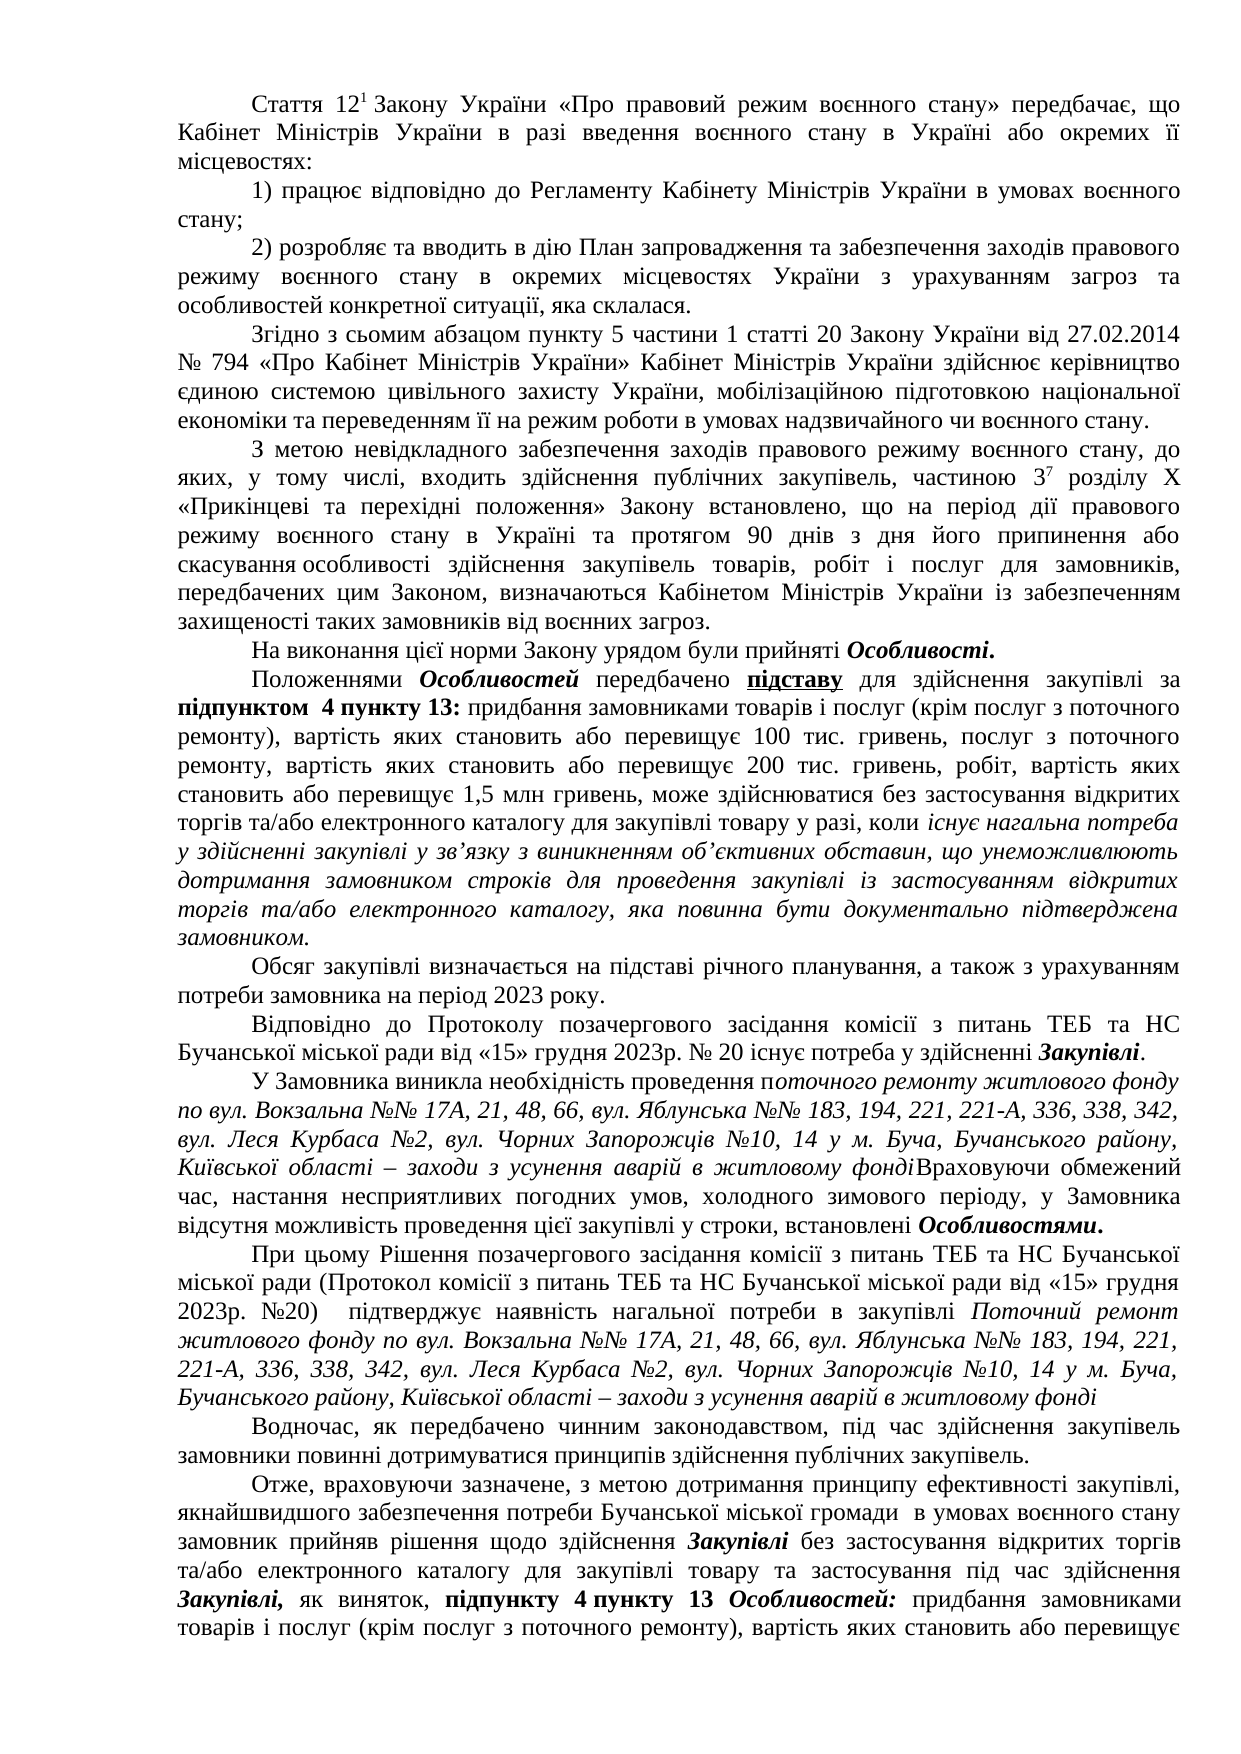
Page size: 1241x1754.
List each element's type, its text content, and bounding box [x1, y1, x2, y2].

text Відповідно до Протоколу позачергового засідання комісії з питань ТЕБ та НС Бучанської міської ради від «15» грудня 2023р. № 20 існує потреба у здійсненні Закупівлі. [177, 1009, 1181, 1066]
text При цьому Рішення позачергового засідання комісії з питань ТЕБ та НС Бучанської міської ради (Протокол комісії з питань ТЕБ та НС Бучанської міської ради від «15» грудня 2023р. №20) підтверджує наявність нагальної потреби в закупівлі Поточний ремонт житлового фонду по вул. Вокзальна №№ 17А, 21, 48, 66, вул. Яблунська №№ 183, 194, 221, 221-А, 336, 338, 342, вул. Леся Курбаса №2, вул. Чорних Запорожців №10, 14 у м. Буча, Бучанського району, Київської області – заходи з усунення аварій в житловому фонді [177, 1239, 1181, 1411]
text З метою невідкладного забезпечення заходів правового режиму воєнного стану, до яких, у тому числі, входить здійснення публічних закупівель, частиною 37 розділу Х «Прикінцеві та перехідні положення» Закону встановлено, що на період дії правового режиму воєнного стану в Україні та протягом 90 днів з дня його припинення або скасування особливості здійснення закупівель товарів, робіт і послуг для замовників, передбачених цим Законом, визначаються Кабінетом Міністрів України із забезпеченням захищеності таких замовників від воєнних загроз. [177, 434, 1181, 635]
text У Замовника виникла необхідність проведення поточного ремонту житлового фонду по вул. Вокзальна №№ 17А, 21, 48, 66, вул. Яблунська №№ 183, 194, 221, 221-А, 336, 338, 342, вул. Леся Курбаса №2, вул. Чорних Запорожців №10, 14 у м. Буча, Бучанського району, Київської області – заходи з усунення аварій в житловому фондіВраховуючи обмежений час, настання несприятливих погодних умов, холодного зимового періоду, у Замовника відсутня можливість проведення цієї закупівлі у строки, встановлені Особливостями. [177, 1066, 1181, 1239]
text Стаття 121 Закону України «Про правовий режим воєнного стану» передбачає, що Кабінет Міністрів України в разі введення воєнного стану в Україні або окремих її місцевостях: [177, 89, 1181, 175]
text Обсяг закупівлі визначається на підставі річного планування, а також з урахуванням потреби замовника на період 2023 року. [177, 951, 1181, 1009]
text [177, 1469, 1181, 1641]
text 1) працює відповідно до Регламенту Кабінету Міністрів України в умовах воєнного стану; [177, 175, 1181, 232]
text Водночас, як передбачено чинним законодавством, під час здійснення закупівель замовники повинні дотримуватися принципів здійснення публічних закупівель. [177, 1411, 1181, 1469]
text На виконання цієї норми Закону урядом були прийняті Особливості. [177, 635, 1181, 664]
text Згідно з сьомим абзацом пункту 5 частини 1 статті 20 Закону України від 27.02.2014 № 794 «Про Кабінет Міністрів України» Кабінет Міністрів України здійснює керівництво єдиною системою цивільного захисту України, мобілізаційною підготовкою національної економіки та переведенням її на режим роботи в умовах надзвичайного чи воєнного стану. [177, 319, 1181, 434]
text 2) розробляє та вводить в дію План запровадження та забезпечення заходів правового режиму воєнного стану в окремих місцевостях України з урахуванням загроз та особливостей конкретної ситуації, яка склалася. [177, 232, 1181, 319]
text Положеннями Особливостей передбачено підставу для здійснення закупівлі за підпунктом 4 пункту 13: придбання замовниками товарів і послуг (крім послуг з поточного ремонту), вартість яких становить або перевищує 100 тис. гривень, послуг з поточного ремонту, вартість яких становить або перевищує 200 тис. гривень, робіт, вартість яких становить або перевищує 1,5 млн гривень, може здійснюватися без застосування відкритих торгів та/або електронного каталогу для закупівлі товару у разі, коли існує нагальна потреба у здійсненні закупівлі у зв’язку з виникненням об’єктивних обставин, що унеможливлюють дотримання замовником строків для проведення закупівлі із застосуванням відкритих торгів та/або електронного каталогу, яка повинна бути документально підтверджена замовником. [177, 664, 1181, 951]
